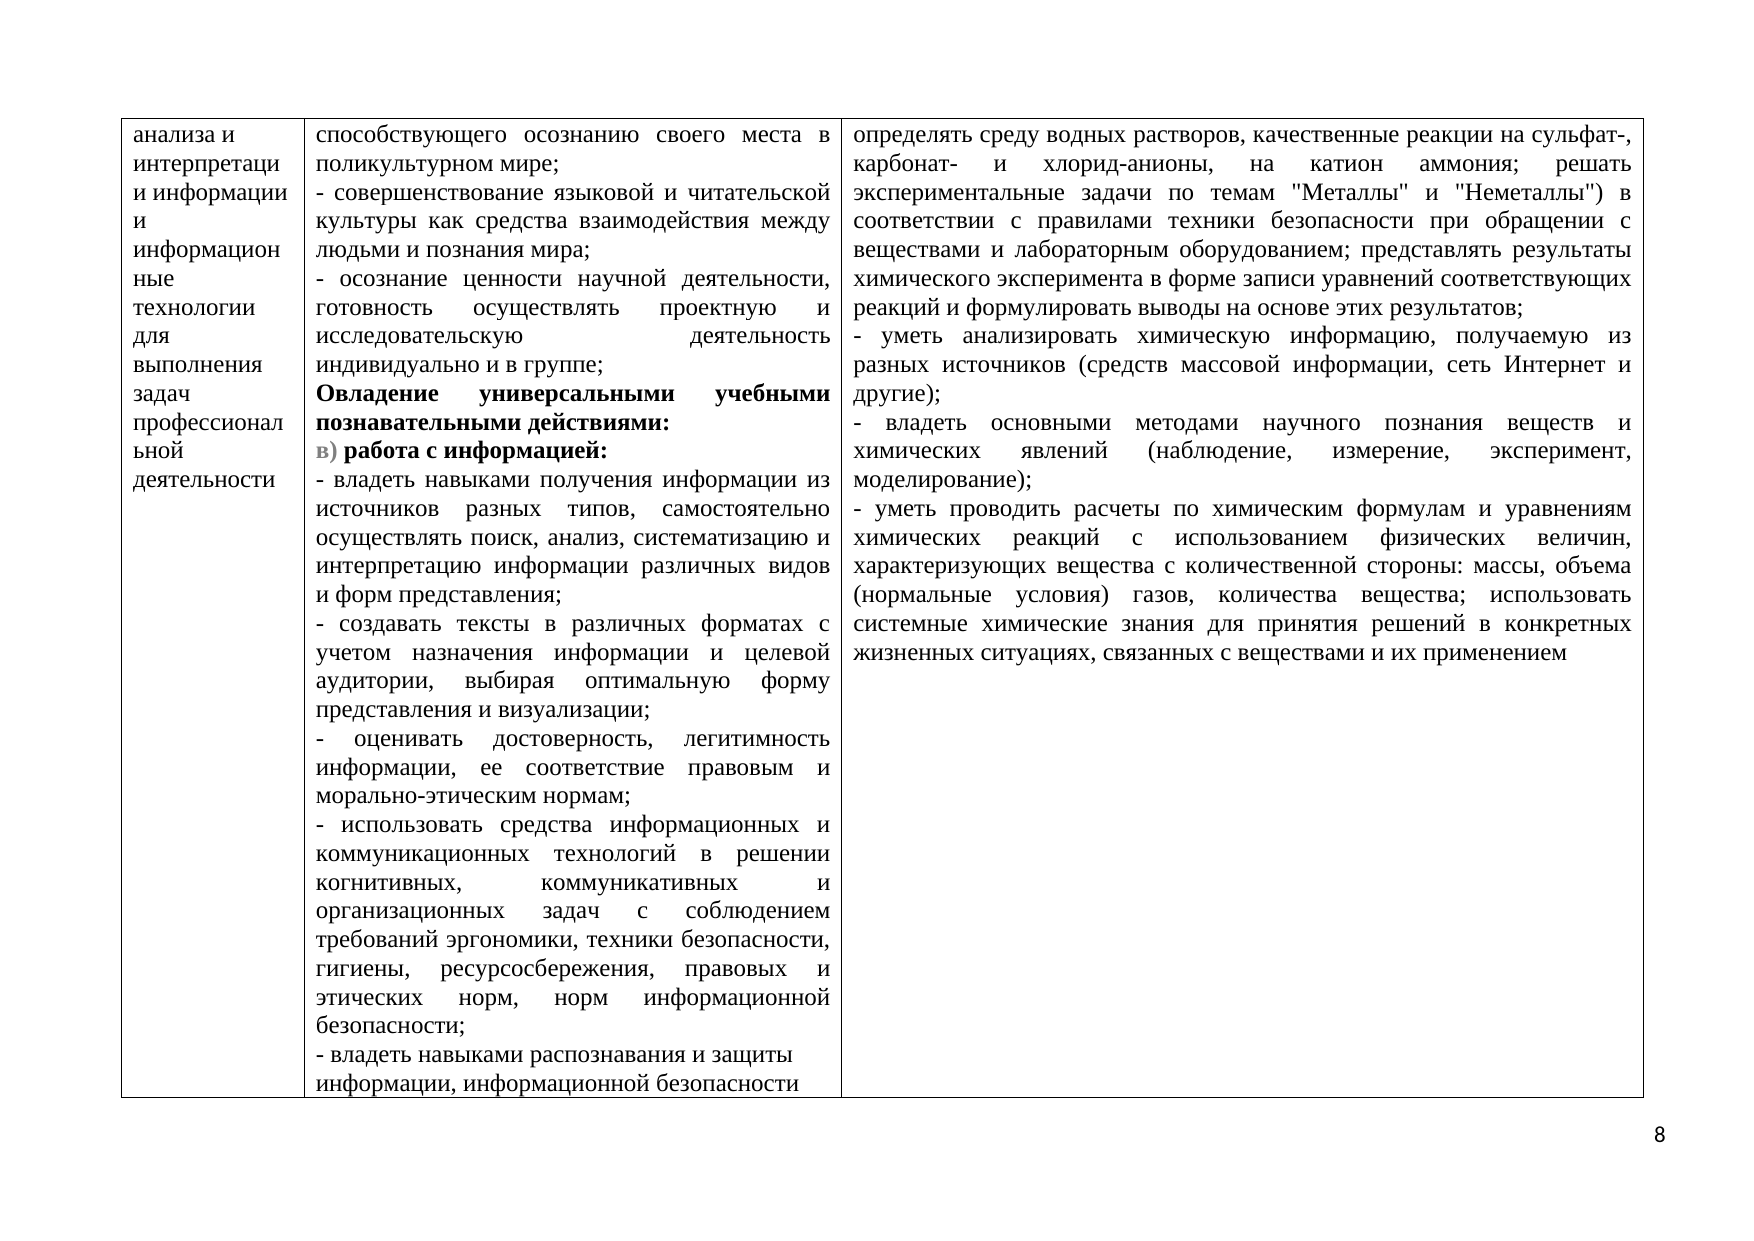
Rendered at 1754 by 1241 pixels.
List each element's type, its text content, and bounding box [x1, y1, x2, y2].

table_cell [122, 119, 304, 1097]
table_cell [842, 119, 1643, 1097]
